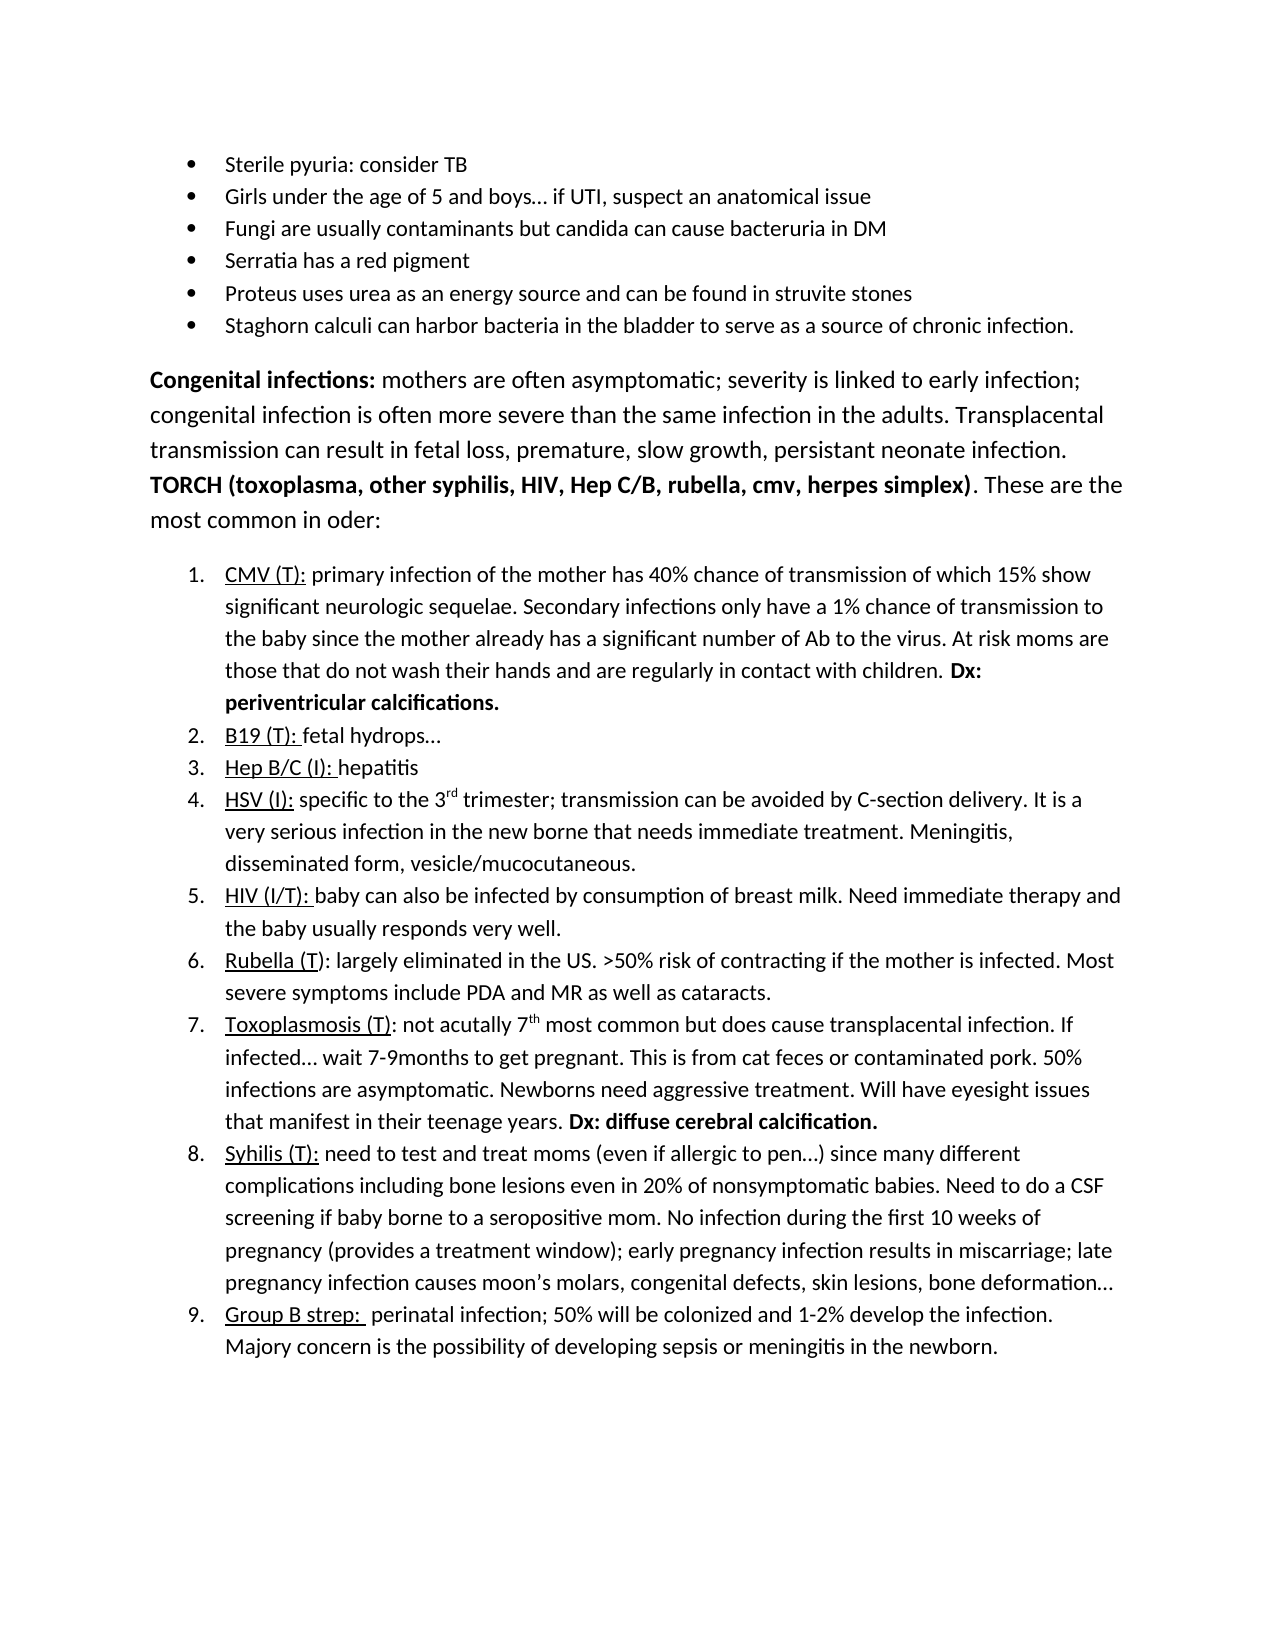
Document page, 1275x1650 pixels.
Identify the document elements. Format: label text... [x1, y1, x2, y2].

list Hep B/C (I): hepatitis [187, 753, 1125, 781]
list Serratia has a red pigment [187, 247, 1125, 274]
list Staghorn calculi can harbor bacteria in the bladder to serve as a source of chronic infection. [187, 311, 1125, 339]
list Fungi are usually contaminants but candida can cause bacteruria in DM [187, 214, 1125, 242]
list Group B strep: perinatal infection; 50% will be colonized and 1-2% develop the infection. Majory concern is the possibility of developing sepsis or meningitis in the newborn. [187, 1300, 1125, 1360]
text Congenital infections: mothers are often asymptomatic; severity is linked to early infection; congenital infection is often more severe than the same infection in the adults. Transplacental transmission can result in fetal loss, premature, slow growth, persistant neonate infection. TORCH (toxoplasma, other syphilis, HIV, Hep C/B, rubella, cmv, herpes simplex). These are the most common in oder: [150, 364, 1125, 534]
list Syhilis (T): need to test and treat moms (even if allergic to pen…) since many different complications including bone lesions even in 20% of nonsymptomatic babies. Need to do a CSF screening if baby borne to a seropositive mom. No infection during the first 10 weeks of pregnancy (provides a treatment window); early pregnancy infection results in miscarriage; late pregnancy infection causes moon’s molars, congenital defects, skin lesions, bone deformation… [187, 1139, 1125, 1296]
list HIV (I/T): baby can also be infected by consumption of breast milk. Need immediate therapy and the baby usually responds very well. [187, 882, 1125, 942]
list CMV (T): primary infection of the mother has 40% chance of transmission of which 15% show significant neurologic sequelae. Secondary infections only have a 1% chance of transmission to the baby since the mother already has a significant number of Ab to the virus. At risk moms are those that do not wash their hands and are regularly in contact with children. Dx: periventricular calcifications. [187, 560, 1125, 717]
list HSV (I): specific to the 3rd trimester; transmission can be avoided by C-section delivery. It is a very serious infection in the new borne that needs immediate treatment. Meningitis, disseminated form, vesicle/mucocutaneous. [187, 785, 1125, 877]
list Toxoplasmosis (T): not acutally 7th most common but does cause transplacental infection. If infected… wait 7-9months to get pregnant. This is from cat feces or contaminated pork. 50% infections are asymptomatic. Newborns need aggressive treatment. Will have eyesight issues that manifest in their teenage years. Dx: diffuse cerebral calcification. [187, 1010, 1125, 1135]
list Girls under the age of 5 and boys… if UTI, suspect an anatomical issue [187, 182, 1125, 210]
list Proteus uses urea as an energy source and can be found in struvite stones [187, 279, 1125, 307]
list Sterile pyuria: consider TB [187, 150, 1125, 178]
list Rubella (T): largely eliminated in the US. >50% risk of contracting if the mother is infected. Most severe symptoms include PDA and MR as well as cataracts. [187, 946, 1125, 1006]
list B19 (T): fetal hydrops… [187, 721, 1125, 749]
